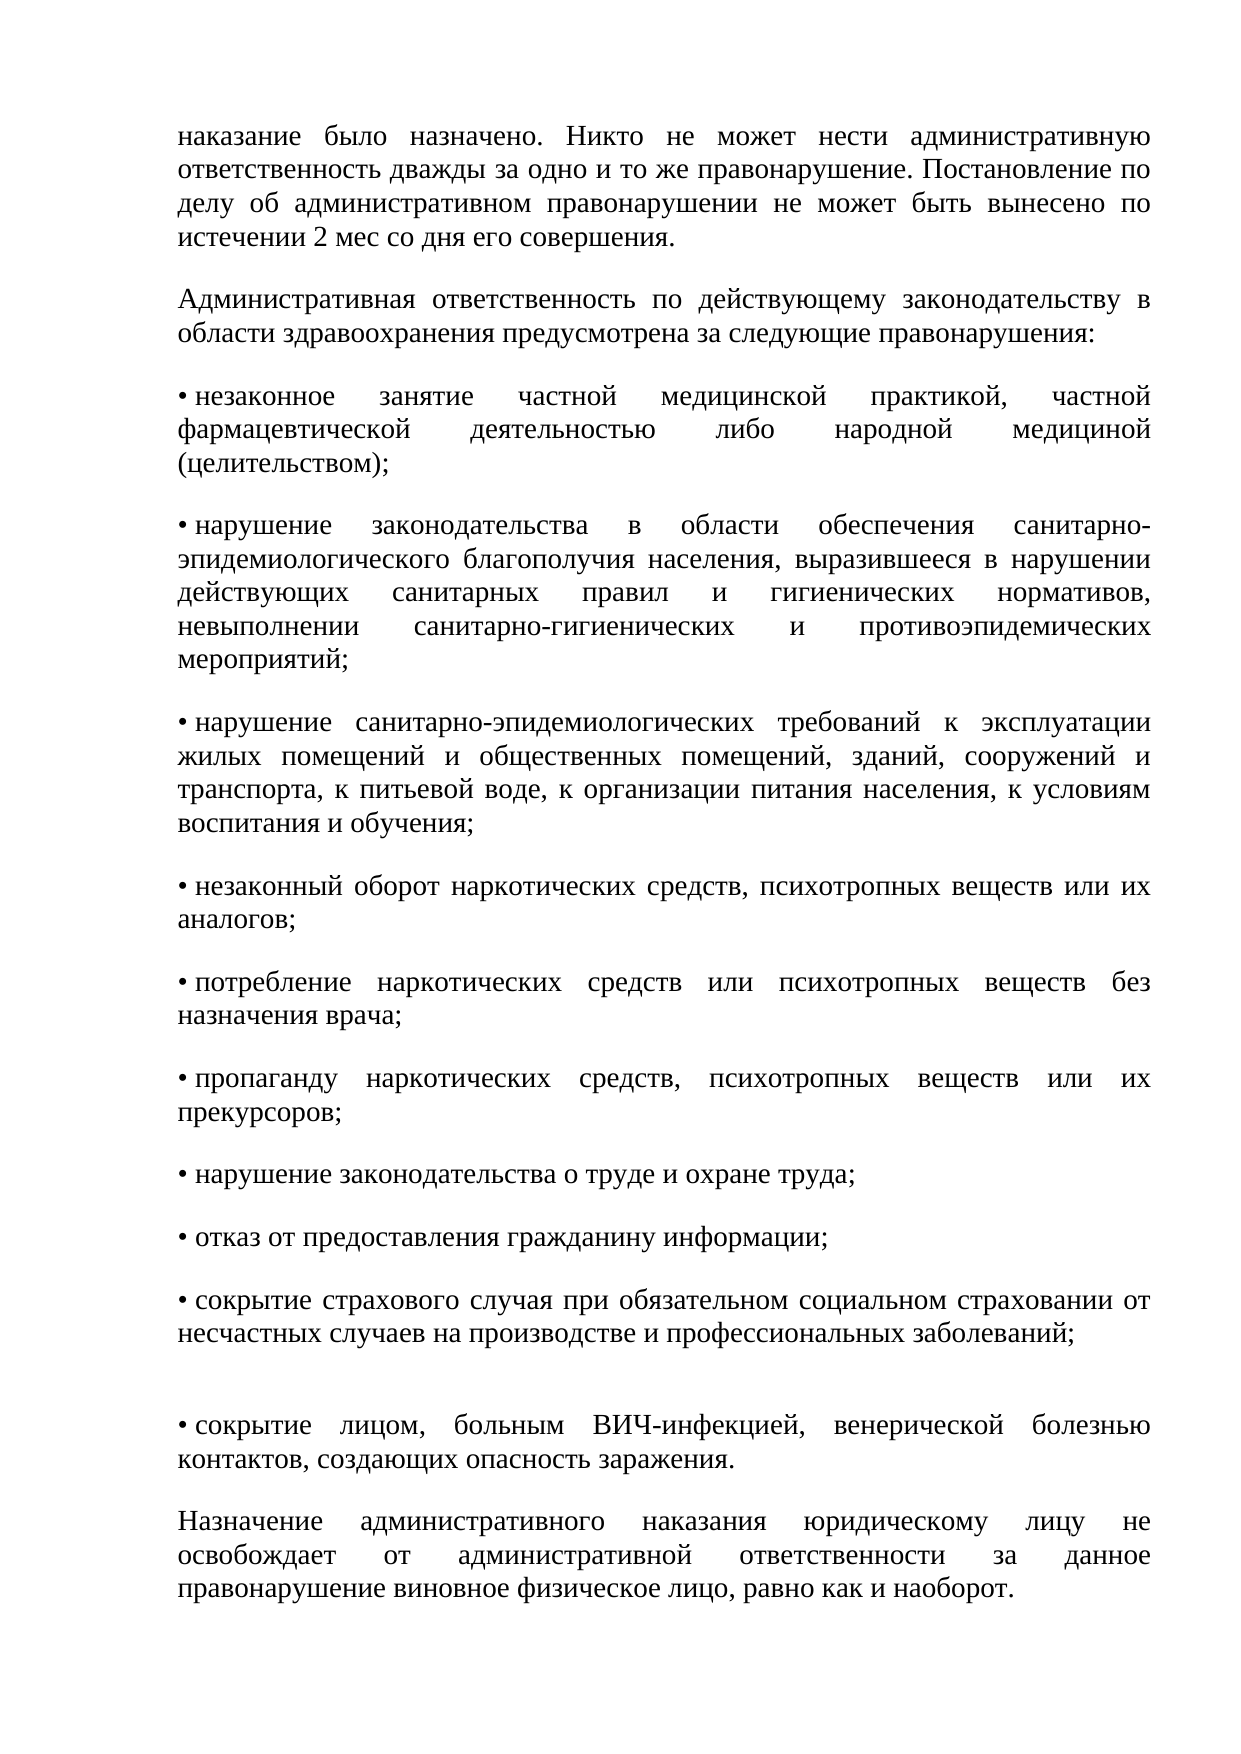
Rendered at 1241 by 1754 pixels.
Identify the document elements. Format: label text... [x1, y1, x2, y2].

text • незаконный оборот наркотических средств, психотропных веществ или их аналогов; [177, 868, 1152, 935]
text • нарушение законодательства в области обеспечения санитарно-эпидемиологического благополучия населения, выразившееся в нарушении действующих санитарных правил и гигиенических нормативов, невыполнении санитарно-гигиенических и противоэпидемических мероприятий; [177, 507, 1152, 675]
text • сокрытие страхового случая при обязательном социальном страховании от несчастных случаев на производстве и профессиональных заболеваний; [177, 1282, 1152, 1349]
text • пропаганду наркотических средств, психотропных веществ или их прекурсоров; [177, 1060, 1152, 1127]
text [177, 118, 1152, 252]
text • потребление наркотических средств или психотропных веществ без назначения врача; [177, 964, 1152, 1031]
text • незаконное занятие частной медицинской практикой, частной фармацевтической деятельностью либо народной медициной (целительством); [177, 378, 1152, 478]
text • нарушение законодательства о труде и охране труда; [177, 1156, 1152, 1190]
text • отказ от предоставления гражданину информации; [177, 1219, 1152, 1253]
text Назначение административного наказания юридическому лицу не освобождает от административной ответственности за данное правонарушение виновное физическое лицо, равно как и наоборот. [177, 1503, 1152, 1604]
text • сокрытие лицом, больным ВИЧ-инфекцией, венерической болезнью контактов, создающих опасность заражения. [177, 1407, 1152, 1474]
text • нарушение санитарно-эпидемиологических требований к эксплуатации жилых помещений и общественных помещений, зданий, сооружений и транспорта, к питьевой воде, к организации питания населения, к условиям воспитания и обучения; [177, 704, 1152, 838]
text Административная ответственность по действующему законодательству в области здравоохранения предусмотрена за следующие правонарушения: [177, 281, 1152, 348]
